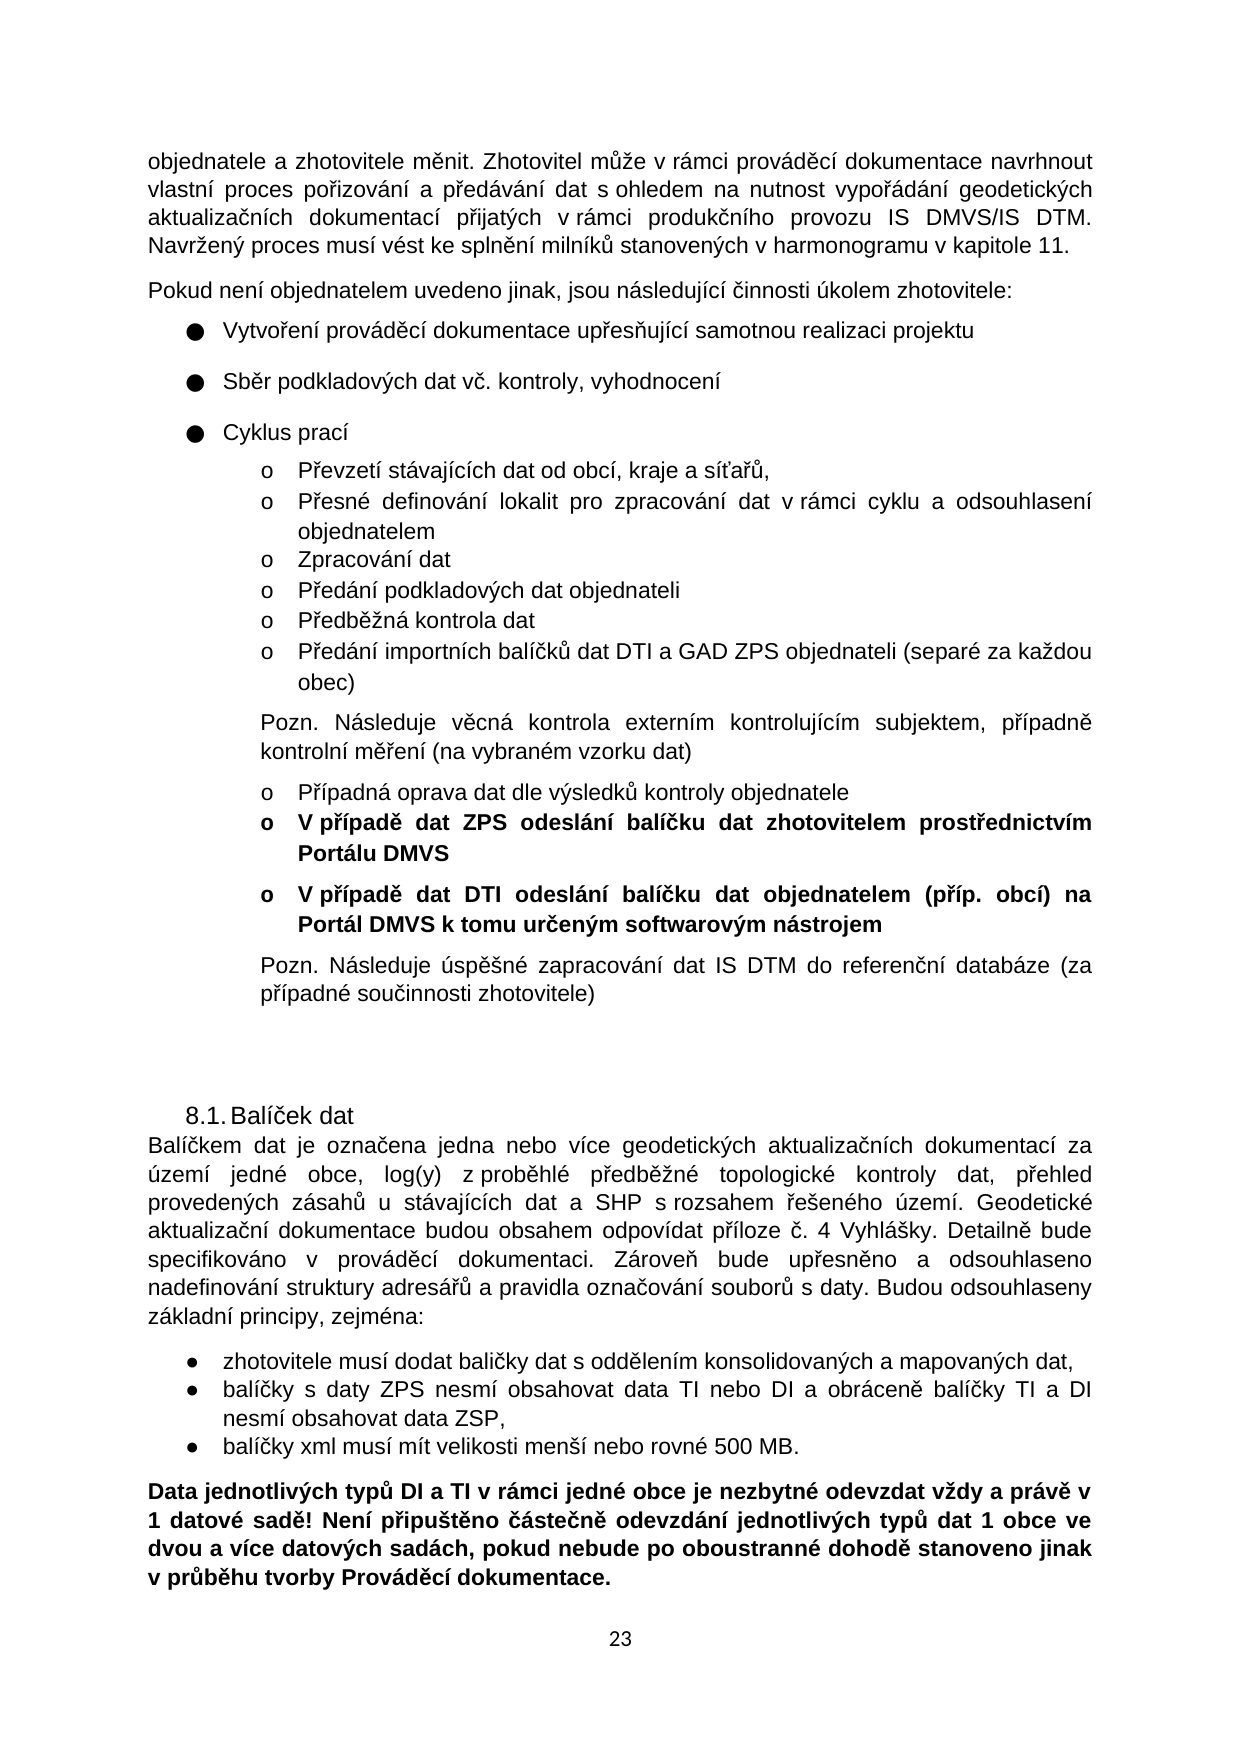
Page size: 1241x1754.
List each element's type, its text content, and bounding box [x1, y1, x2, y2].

list Cyklus prací [185, 406, 1093, 453]
list Předběžná kontrola dat [260, 607, 1093, 636]
list Převzetí stávajících dat od obcí, kraje a síťařů, [260, 457, 1093, 485]
list Předání importních balíčků dat DTI a GAD ZPS objednateli (separé za každou obec) [260, 638, 1093, 695]
list Přesné definování lokalit pro zpracování dat v rámci cyklu a odsouhlasení objednatelem [260, 488, 1093, 544]
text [148, 148, 1093, 258]
list balíčky s daty ZPS nesmí obsahovat data TI nebo DI a obráceně balíčky TI a DI nesmí obsahovat data ZSP, [185, 1376, 1093, 1431]
list Zpracování dat [260, 546, 1093, 575]
text Balíčkem dat je označena jedna nebo více geodetických aktualizačních dokumentací za území jedné obce, log(y) z proběhlé předběžné topologické kontroly dat, přehled provedených zásahů u stávajících dat a SHP s rozsahem řešeného území. Geodetické aktualizační dokumentace budou obsahem odpovídat příloze č. 4 Vyhlášky. Detailně bude specifikováno v prováděcí dokumentaci. Zároveň bude upřesněno a odsouhlaseno nadefinování struktury adresářů a pravidla označování souborů s daty. Budou odsouhlaseny základní principy, zejména: [148, 1132, 1093, 1329]
list Vytvoření prováděcí dokumentace upřesňující samotnou realizaci projektu [185, 305, 1093, 352]
list V případě dat DTI odeslání balíčku dat objednatelem (příp. obcí) na Portál DMVS k tomu určeným softwarovým nástrojem [260, 881, 1093, 937]
text Pozn. Následuje úspěšné zapracování dat IS DTM do referenční databáze (za případné součinnosti zhotovitele) [260, 952, 1093, 1007]
list V případě dat ZPS odeslání balíčku dat zhotovitelem prostřednictvím Portálu DMVS [260, 809, 1093, 866]
text Data jednotlivých typů DI a TI v rámci jedné obce je nezbytné odevzdat vždy a právě v 1 datové sadě! Není připuštěno částečně odevzdání jednotlivých typů dat 1 obce ve dvou a více datových sadách, pokud nebude po oboustranné dohodě stanoveno jinak v průběhu tvorby Prováděcí dokumentace. [148, 1478, 1093, 1590]
list zhotovitele musí dodat baličky dat s oddělením konsolidovaných a mapovaných dat, [185, 1348, 1093, 1374]
text Pokud není objednatelem uvedeno jinak, jsou následující činnosti úkolem zhotovitele: [148, 277, 1093, 303]
list Případná oprava dat dle výsledků kontroly objednatele [260, 779, 1093, 807]
subtitle Balíček dat [185, 1101, 1093, 1130]
list Sběr podkladových dat vč. kontroly, vyhodnocení [185, 356, 1093, 403]
list balíčky xml musí mít velikosti menší nebo rovné 500 MB. [185, 1433, 1093, 1459]
text Pozn. Následuje věcná kontrola externím kontrolujícím subjektem, případně kontrolní měření (na vybraném vzorku dat) [260, 709, 1093, 764]
list Předání podkladových dat objednateli [260, 577, 1093, 605]
